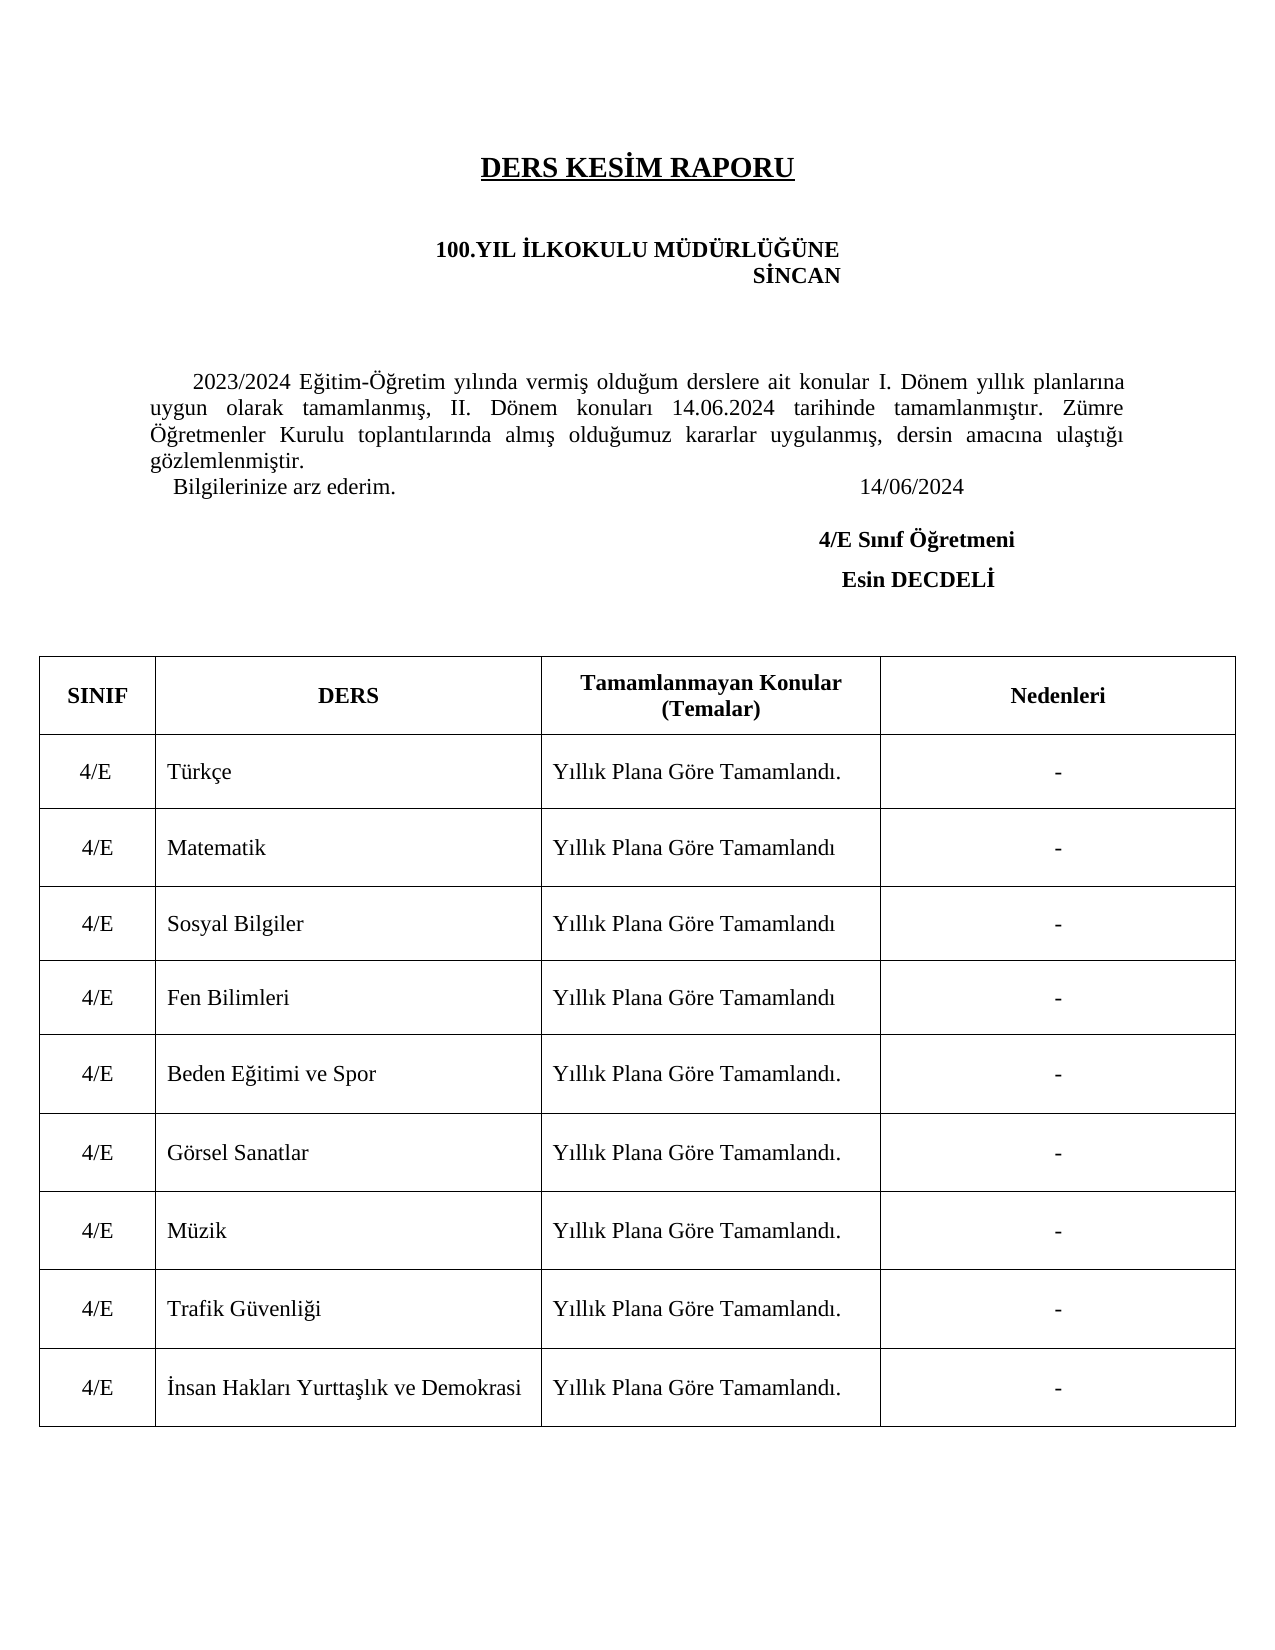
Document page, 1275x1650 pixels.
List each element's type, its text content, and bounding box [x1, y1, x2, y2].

table_header SINIF [40, 657, 155, 734]
table_header Tamamlanmayan Konular (Temalar) [542, 657, 880, 734]
table_cell İnsan Hakları Yurttaşlık ve Demokrasi [156, 1349, 541, 1426]
table_cell - [881, 961, 1235, 1034]
title DERS KESİM RAPORU [150, 150, 1125, 183]
table_header Nedenleri [881, 657, 1235, 734]
table_cell - [881, 1035, 1235, 1112]
table_cell Yıllık Plana Göre Tamamlandı [542, 887, 880, 960]
table_cell Görsel Sanatlar [156, 1114, 541, 1191]
table_cell Fen Bilimleri [156, 961, 541, 1034]
table_cell Matematik [156, 809, 541, 886]
table_cell - [881, 1192, 1235, 1269]
table_cell Yıllık Plana Göre Tamamlandı. [542, 1114, 880, 1191]
table_cell 4/E [40, 1192, 155, 1269]
table_cell 4/E [40, 735, 155, 808]
table_cell 4/E [40, 1270, 155, 1347]
table_cell Türkçe [156, 735, 541, 808]
table_cell - [881, 735, 1235, 808]
table_cell Yıllık Plana Göre Tamamlandı. [542, 1349, 880, 1426]
table_cell Yıllık Plana Göre Tamamlandı. [542, 1192, 880, 1269]
table_cell Yıllık Plana Göre Tamamlandı [542, 809, 880, 886]
text 2023/2024 Eğitim-Öğretim yılında vermiş olduğum derslere ait konular I. Dönem yıllık planlarına uygun olarak tamamlanmış, II. Dönem konuları 14.06.2024 tarihinde tamamlanmıştır. Zümre Öğretmenler Kurulu toplantılarında almış olduğumuz kararlar uygulanmış, dersin amacına ulaştığı gözlemlenmiştir. [150, 368, 1125, 473]
table_cell 4/E [40, 887, 155, 960]
table_cell Yıllık Plana Göre Tamamlandı [542, 961, 880, 1034]
text SİNCAN [297, 263, 1125, 289]
table_cell Müzik [156, 1192, 541, 1269]
table_cell Beden Eğitimi ve Spor [156, 1035, 541, 1112]
table_cell Sosyal Bilgiler [156, 887, 541, 960]
table_cell 4/E [40, 809, 155, 886]
table_cell - [881, 1270, 1235, 1347]
text 100.YIL İLKOKULU MÜDÜRLÜĞÜNE [150, 236, 1125, 263]
table_cell 4/E [40, 1349, 155, 1426]
table_cell - [881, 1114, 1235, 1191]
table_cell 4/E [40, 961, 155, 1034]
table_cell 4/E [40, 1035, 155, 1112]
table_cell - [881, 887, 1235, 960]
table_cell - [881, 1349, 1235, 1426]
table_cell - [881, 809, 1235, 886]
table_cell Yıllık Plana Göre Tamamlandı. [542, 1270, 880, 1347]
table_cell Yıllık Plana Göre Tamamlandı. [542, 1035, 880, 1112]
table_cell 4/E [40, 1114, 155, 1191]
text Bilgilerinize arz ederim. 14/06/2024 [150, 473, 1125, 500]
text Esin DECDELİ [150, 566, 1125, 592]
table_header DERS [156, 657, 541, 734]
table_cell Yıllık Plana Göre Tamamlandı. [542, 735, 880, 808]
table_cell Trafik Güvenliği [156, 1270, 541, 1347]
text 4/E Sınıf Öğretmeni [150, 526, 1125, 552]
